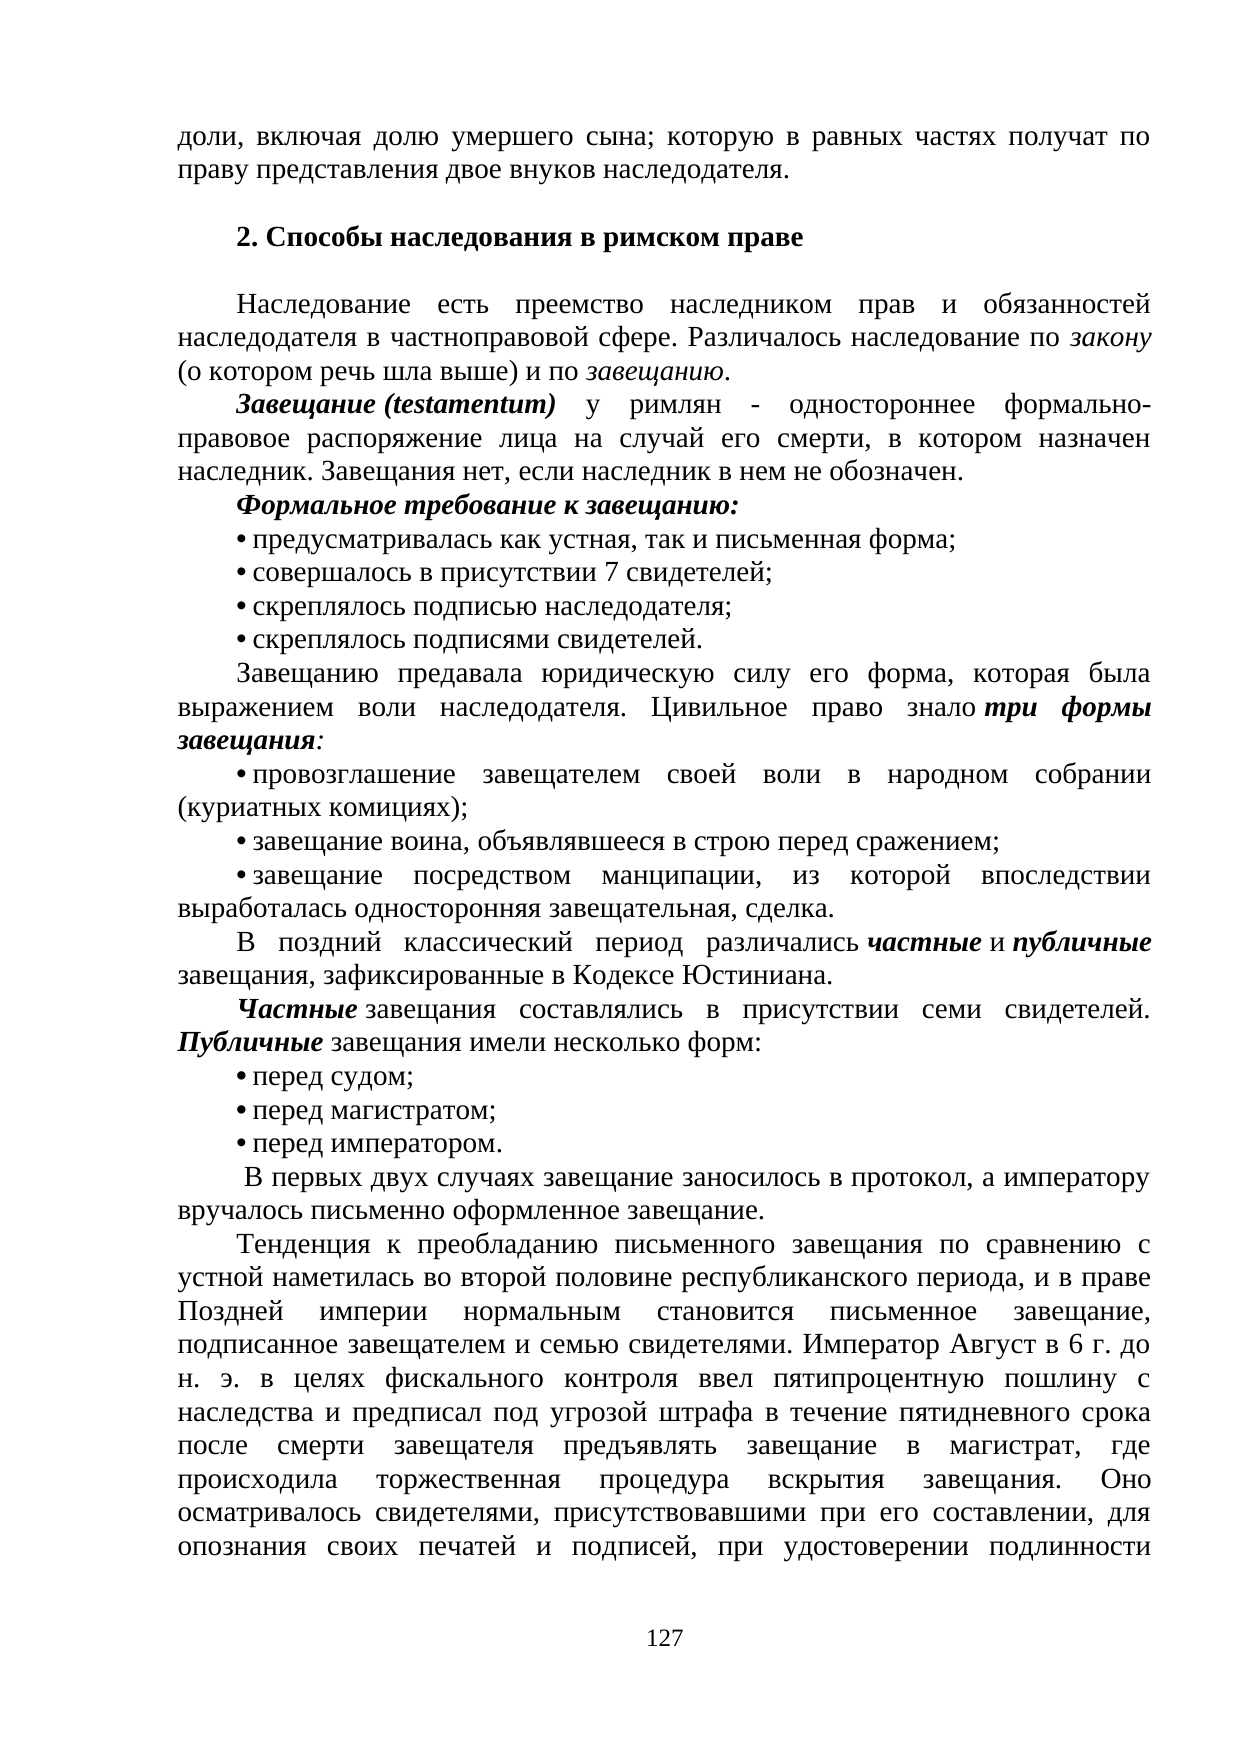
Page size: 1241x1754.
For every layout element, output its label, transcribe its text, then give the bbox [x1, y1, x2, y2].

list совершалось в присутствии 7 свидетелей; [177, 554, 1152, 588]
list перед императором. [177, 1125, 1152, 1159]
text Формальное требование к завещанию: [177, 487, 1152, 521]
list перед магистратом; [177, 1092, 1152, 1125]
list завещание посредством манципации, из которой впоследствии выработалась односторонняя завещательная, сделка. [177, 857, 1152, 924]
list скреплялось подписями свидетелей. [177, 622, 1152, 655]
list провозглашение завещателем своей воли в народном собрании (куриатных комициях); [177, 756, 1152, 823]
text В поздний классический период различались частные и публичные завещания, зафиксированные в Кодексе Юстиниана. [177, 924, 1152, 991]
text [177, 1226, 1152, 1561]
text Наследование есть преемство наследником прав и обязанностей наследодателя в частноправовой сфере. Различалось наследование по закону (о котором речь шла выше) и по завещанию. [177, 286, 1152, 386]
list скреплялось подписью наследодателя; [177, 588, 1152, 622]
text Завещанию предавала юридическую силу его форма, которая была выражением воли наследодателя. Цивильное право знало три формы завещания: [177, 655, 1152, 756]
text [177, 118, 1152, 185]
list перед судом; [177, 1058, 1152, 1092]
text В первых двух случаях завещание заносилось в протокол, а императору вручалось письменно оформленное завещание. [177, 1159, 1152, 1226]
list предусматривалась как устная, так и письменная форма; [177, 521, 1152, 554]
text 2. Способы наследования в римском праве [177, 219, 1152, 252]
text Завещание (testamentum) у римлян - одностороннее формально-правовое распоряжение лица на случай его смерти, в котором назначен наследник. Завещания нет, если наследник в нем не обозначен. [177, 386, 1152, 487]
text Частные завещания составлялись в присутствии семи свидетелей. Публичные завещания имели несколько форм: [177, 991, 1152, 1058]
list завещание воина, объявлявшееся в строю перед сражением; [177, 823, 1152, 857]
